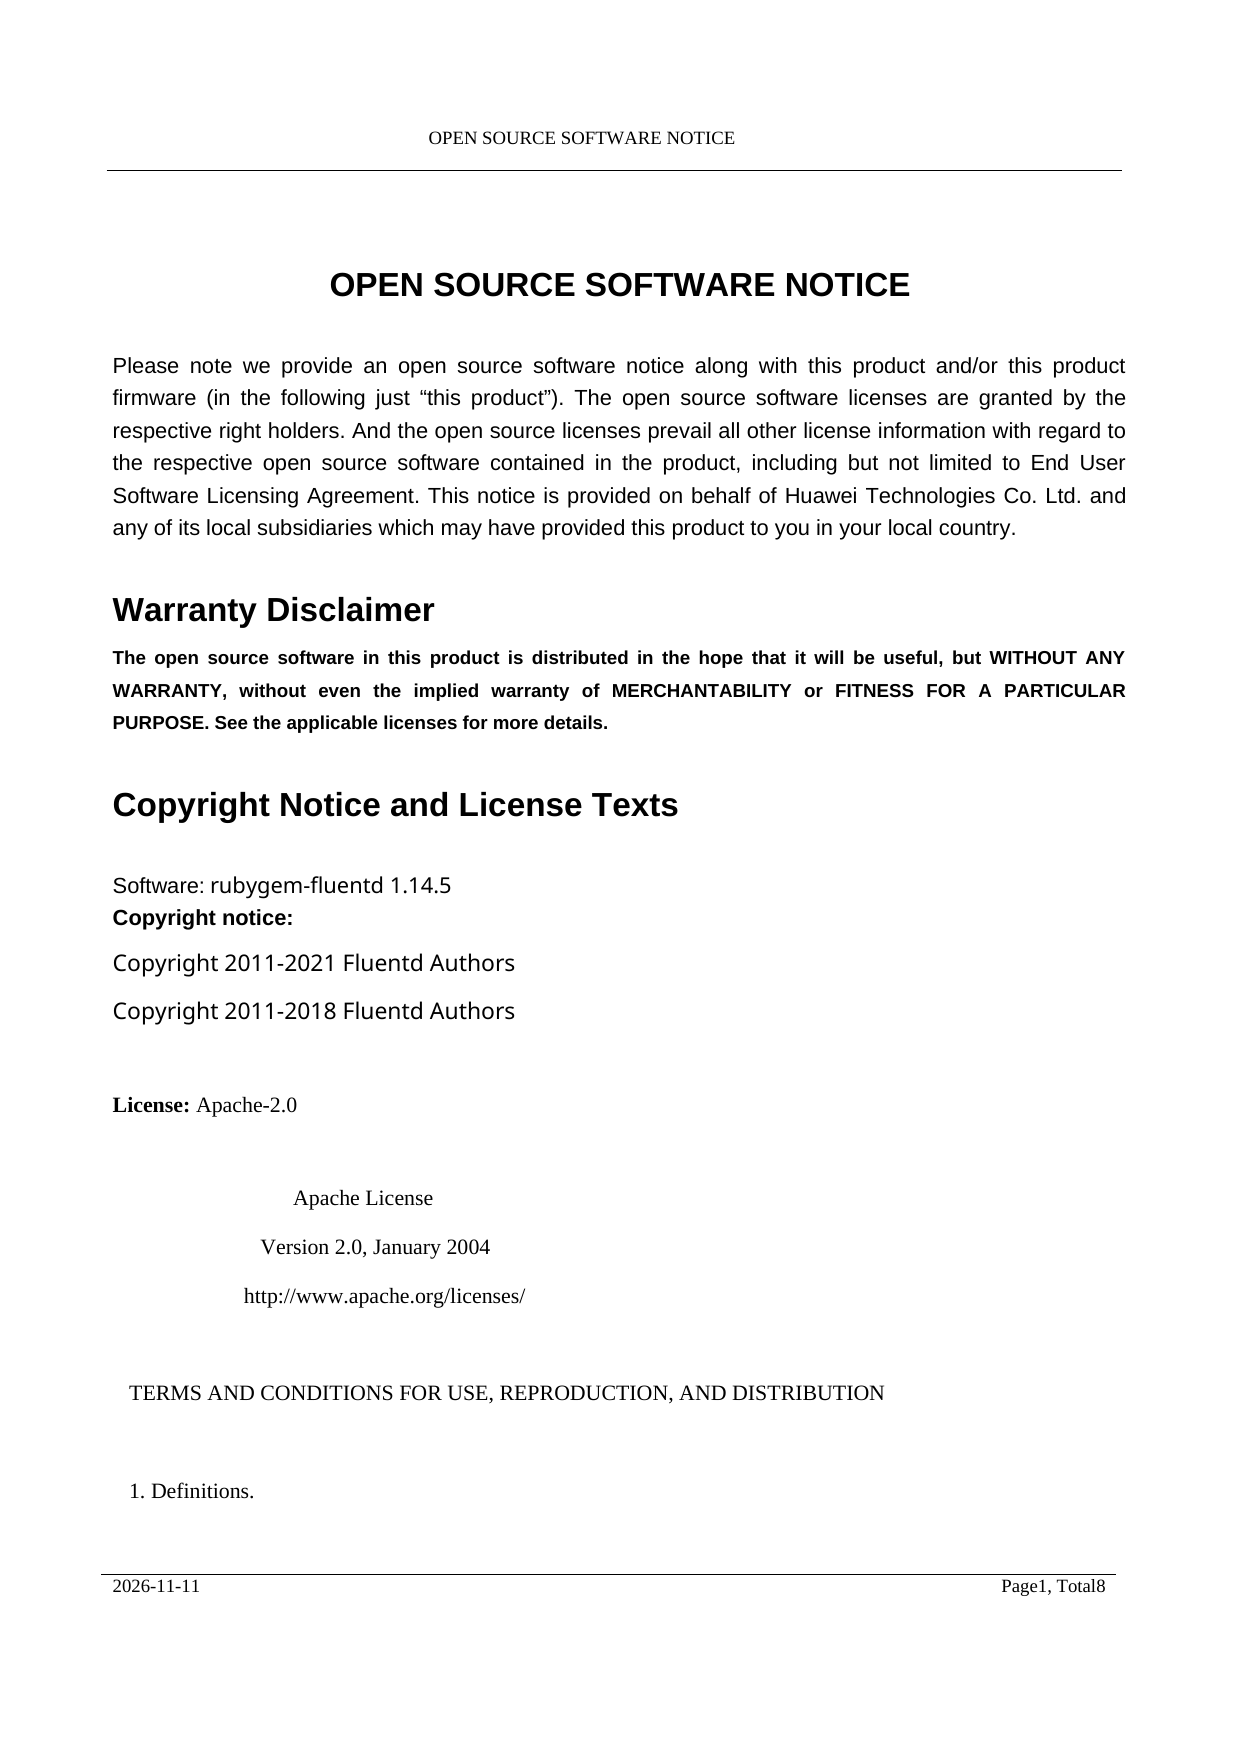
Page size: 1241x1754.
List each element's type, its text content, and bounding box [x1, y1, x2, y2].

text Copyright 2011-2021 Fluentd Authors [112, 947, 1128, 979]
text Software: rubygem-fluentd 1.14.5 [112, 869, 1128, 901]
text Copyright notice: [112, 901, 1128, 934]
text The open source software in this product is distributed in the hope that it will be useful, but WITHOUT ANY WARRANTY, without even the implied warranty of MERCHANTABILITY or FITNESS FOR A PARTICULAR PURPOSE. See the applicable licenses for more details. [112, 641, 1128, 739]
text Warranty Disclaimer [112, 576, 1128, 641]
text Copyright Notice and License Texts [112, 771, 1128, 836]
text OPEN SOURCE SOFTWARE NOTICE [112, 251, 1128, 316]
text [112, 1133, 1128, 1507]
text Please note we provide an open source software notice along with this product and/or this product firmware (in the following just “this product”). The open source software licenses are granted by the respective right holders. And the open source licenses prevail all other license information with regard to the respective open source software contained in the product, including but not limited to End User Software Licensing Agreement. This notice is provided on behalf of Huawei Technologies Co. Ltd. and any of its local subsidiaries which may have provided this product to you in your local country. [112, 349, 1128, 544]
text Copyright 2011-2018 Fluentd Authors [112, 995, 1128, 1027]
text License: Apache-2.0 [112, 1088, 1128, 1120]
